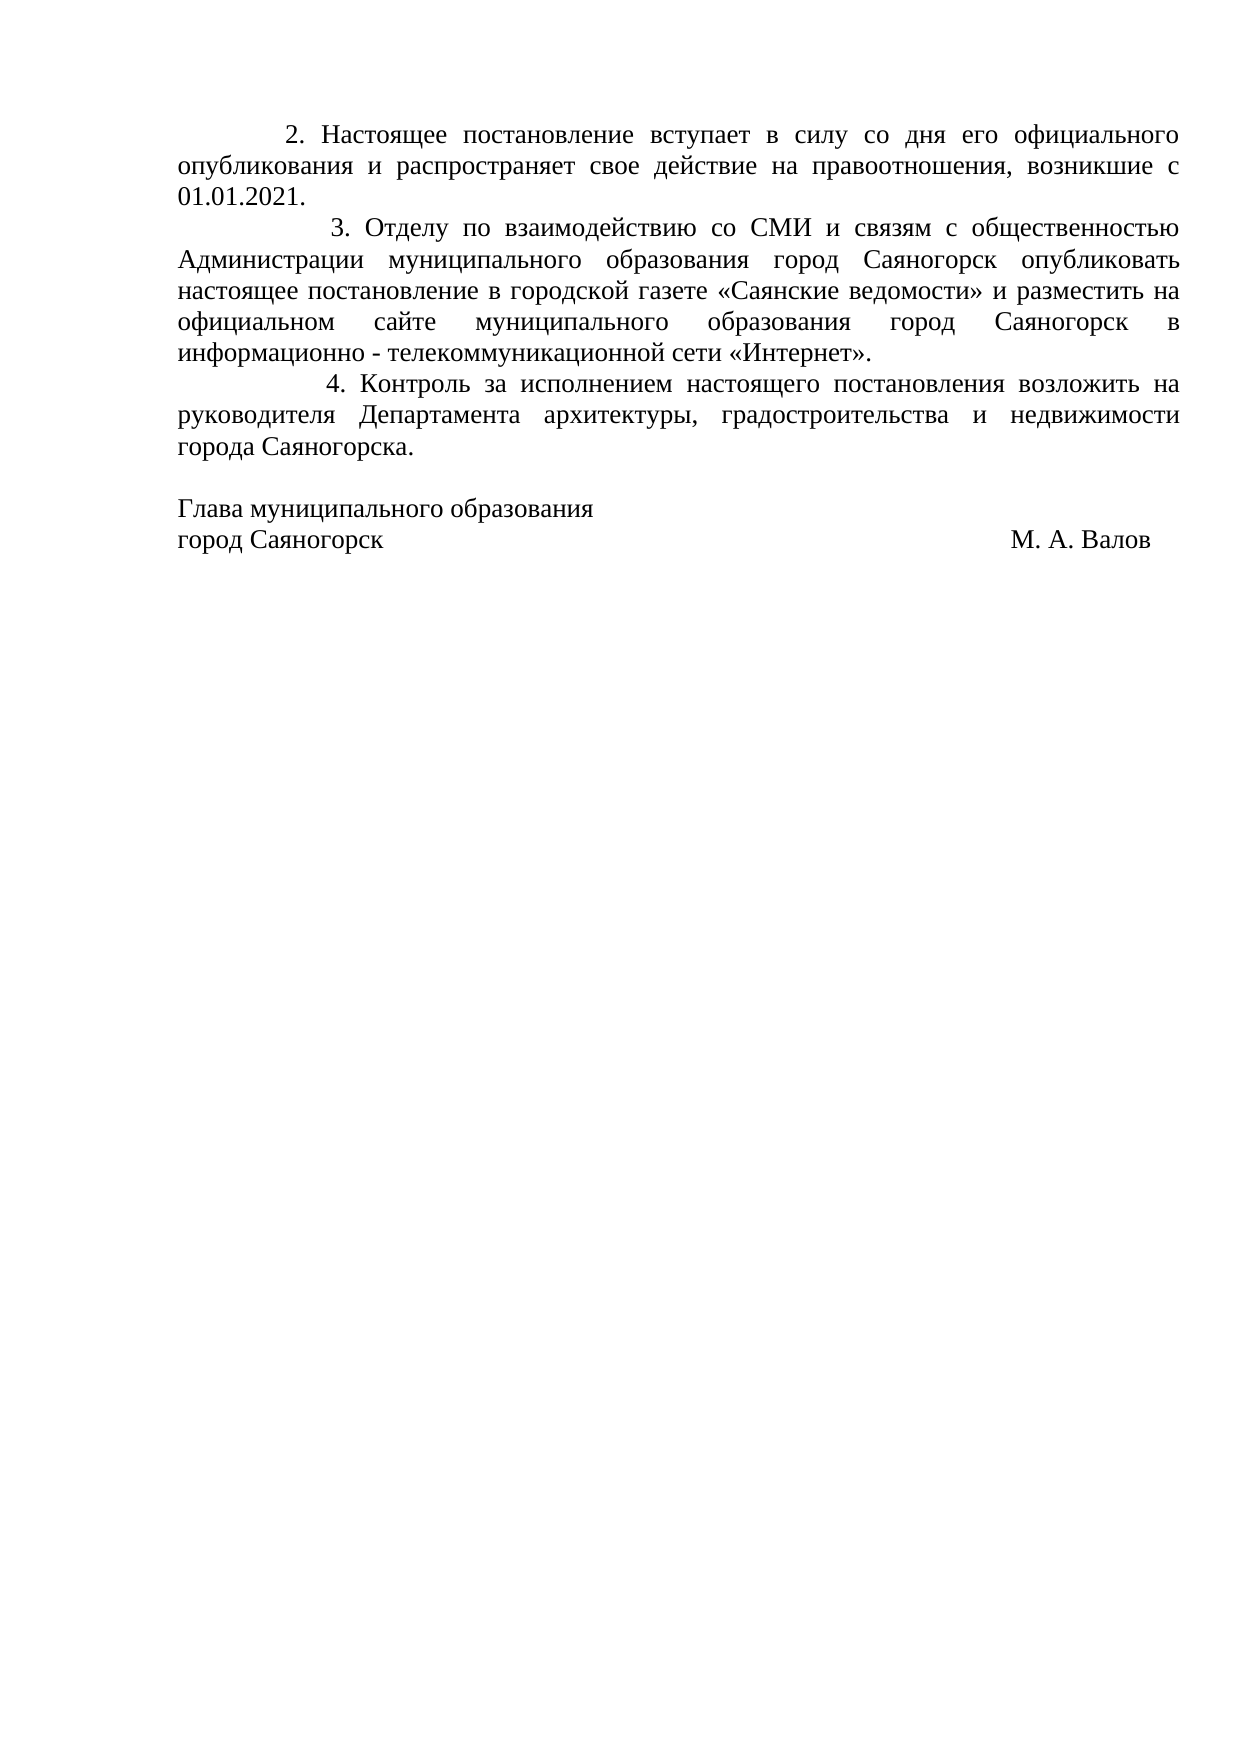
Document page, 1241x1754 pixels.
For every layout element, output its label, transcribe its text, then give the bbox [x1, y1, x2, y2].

text 4. Контроль за исполнением настоящего постановления возложить на руководителя Департамента архитектуры, градостроительства и недвижимости города Саяногорска. [177, 367, 1181, 461]
text 2. Настоящее постановление вступает в силу со дня его официального опубликования и распространяет свое действие на правоотношения, возникшие с 01.01.2021. [177, 118, 1181, 212]
text Глава муниципального образования [177, 492, 1181, 523]
text 3. Отделу по взаимодействию со СМИ и связям с общественностью Администрации муниципального образования город Саяногорск опубликовать настоящее постановление в городской газете «Саянские ведомости» и разместить на официальном сайте муниципального образования город Саяногорск в информационно - телекоммуникационной сети «Интернет». [177, 212, 1181, 367]
text город Саяногорск М. А. Валов [177, 523, 1181, 554]
